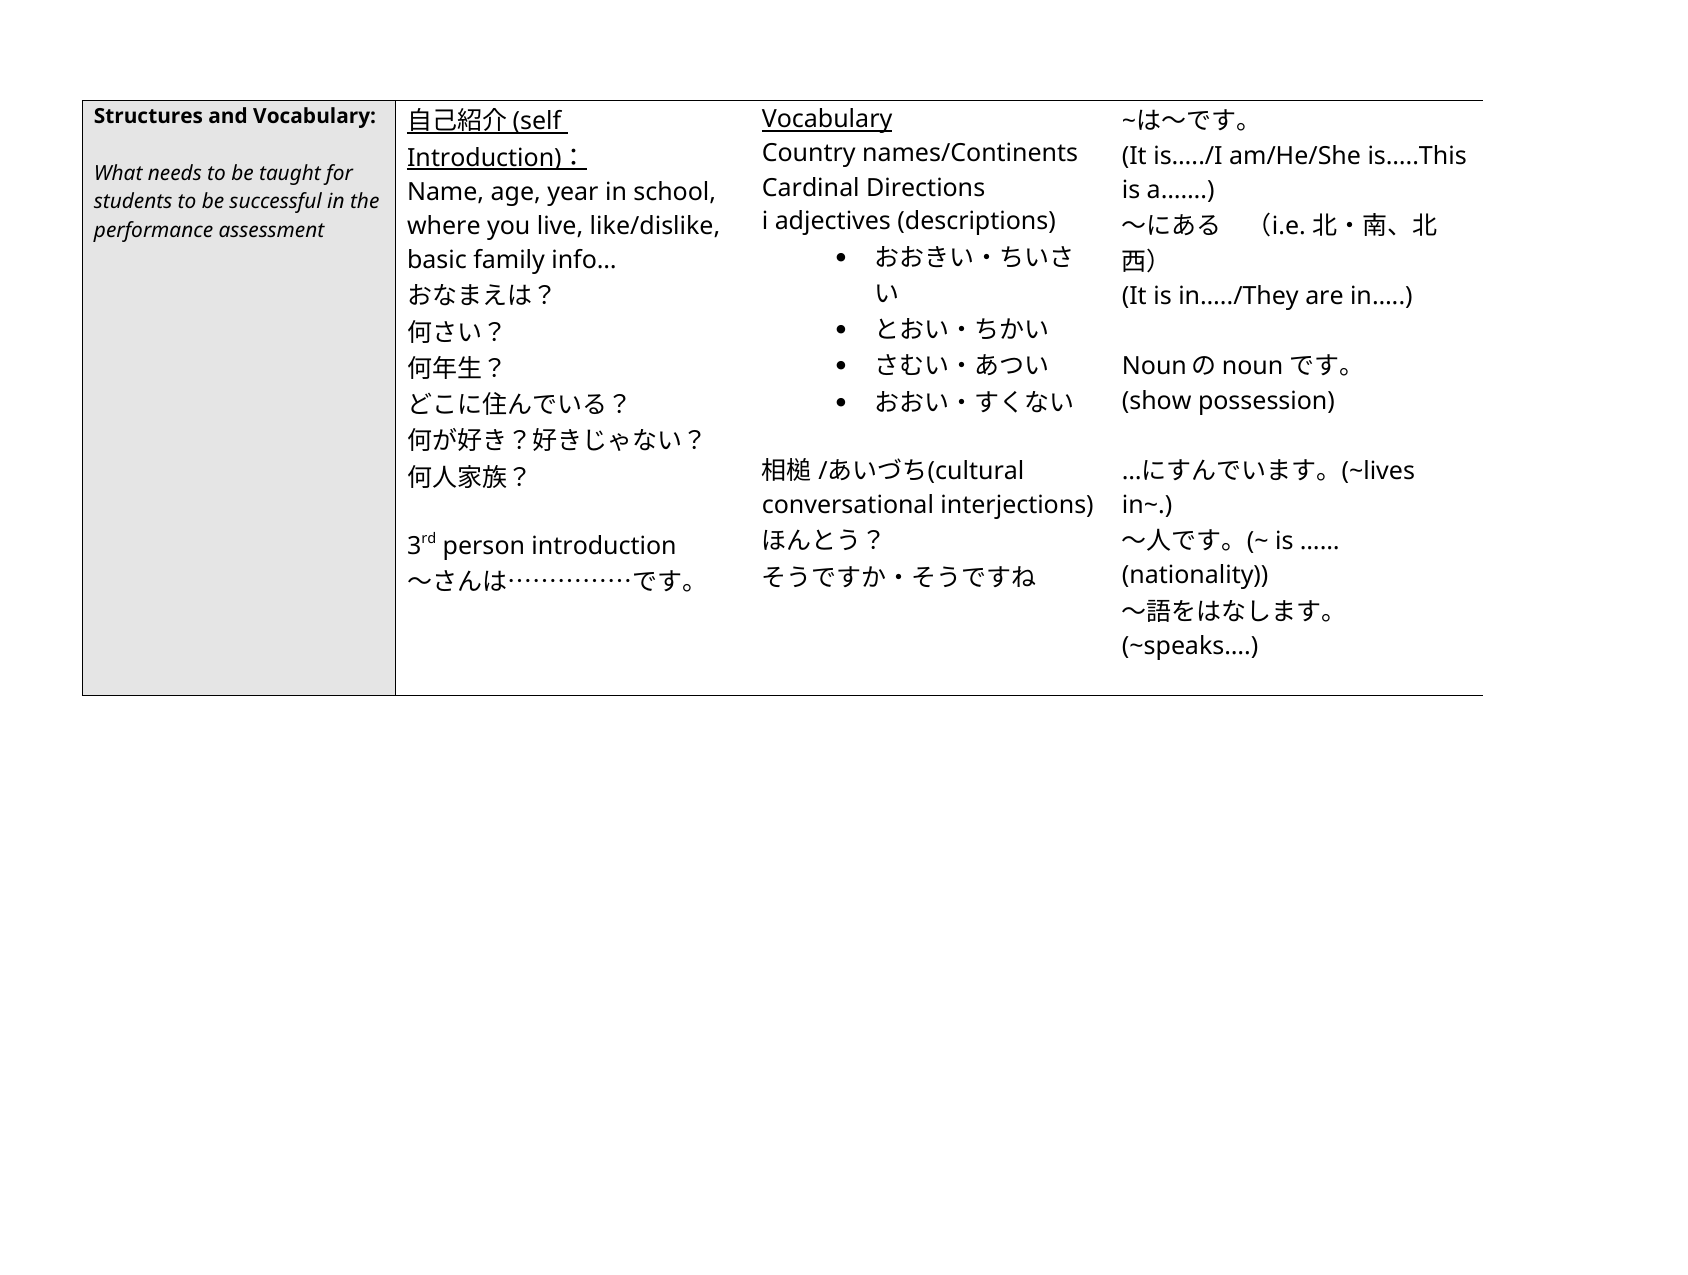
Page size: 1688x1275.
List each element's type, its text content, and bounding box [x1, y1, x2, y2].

table_cell 自己紹介 (self Introduction)： Name, age, year in school, where you live, like/dislike, basic family info… おなまえは？ 何さい？ 何年生？ どこに住んでいる？ 何が好き？好きじゃない？ 何人家族？ 3rd person introduction ～さんは……………です。 [396, 101, 750, 695]
table_cell Vocabulary Country names/Continents Cardinal Directions i adjectives (descriptions) おおきい・ちいさい とおい・ちかい さむい・あつい おおい・すくない 相槌 /あいづち(cultural conversational interjections) ほんとう？ そうですか・そうですね [750, 101, 1110, 695]
table_cell ~は～です。 (It is…../I am/He/She is…..This is a…….) ～にある （i.e. 北・南、北西） (It is in…../They are in…..) Nounのnoun です。 (show possession) …にすんでいます。(~lives in~.) ～人です。(~ is ……(nationality)) ～語をはなします。(~speaks….) [1110, 101, 1482, 695]
table_cell Structures and Vocabulary: What needs to be taught for students to be successful in the performance assessment [83, 101, 395, 695]
